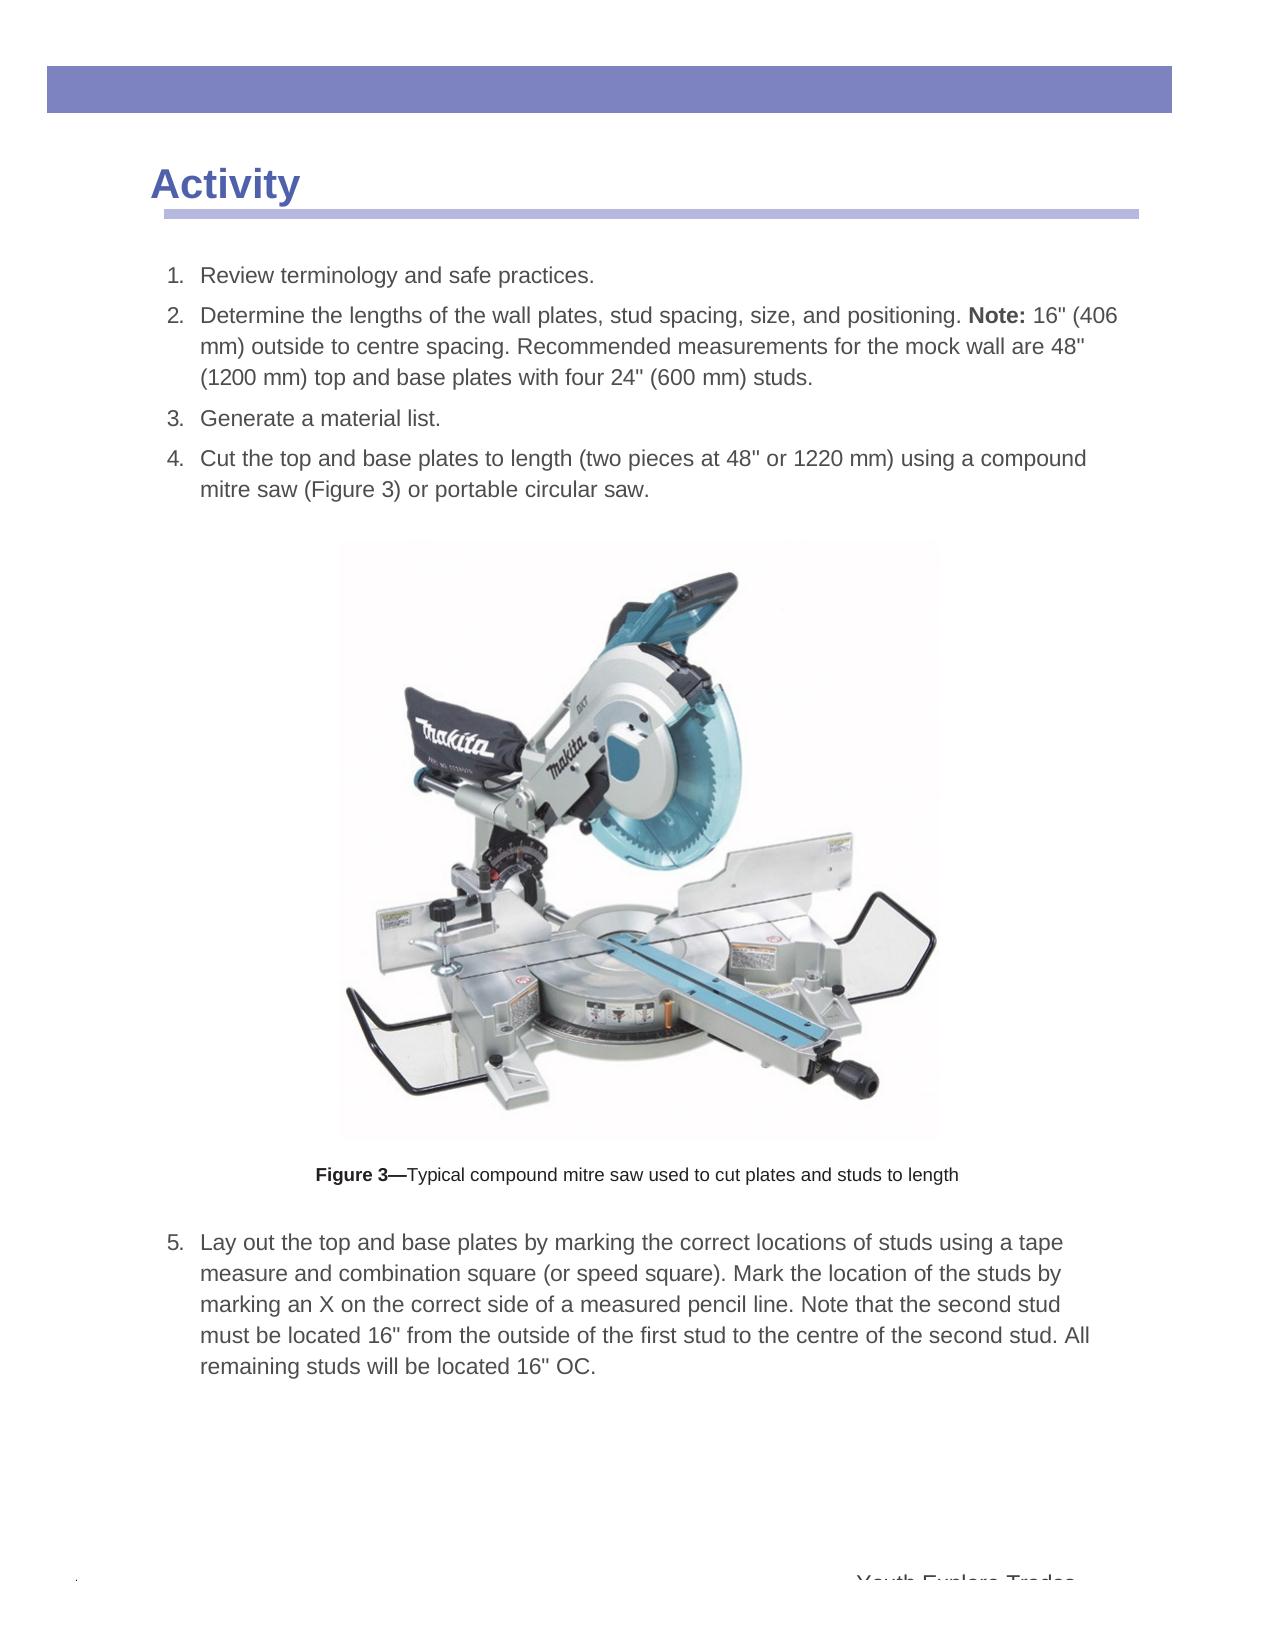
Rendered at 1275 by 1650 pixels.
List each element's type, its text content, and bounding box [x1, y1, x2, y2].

list Review terminology and safe practices. [167, 262, 1239, 288]
list Determine the lengths of the wall plates, stud spacing, size, and positioning. Note: 16" (406 mm) outside to centre spacing. Recommended measurements for the mock wall are 48" (1200 mm) top and base plates with four 24" (600 mm) studs. [167, 302, 1122, 391]
subtitle Activity [150, 160, 1239, 208]
text Figure 3—Typical compound mitre saw used to cut plates and studs to length [315, 1164, 1239, 1185]
list Cut the top and base plates to length (two pieces at 48" or 1220 mm) using a compound mitre saw (Figure 3) or portable circular saw. [167, 445, 1089, 503]
picture [339, 540, 940, 1141]
list Generate a material list. [167, 405, 1239, 431]
list Lay out the top and base plates by marking the correct locations of studs using a tape measure and combination square (or speed square). Mark the location of the studs by marking an X on the correct side of a measured pencil line. Note that the second stud must be located 16" from the outside of the first stud to the centre of the second stud. All remaining studs will be located 16" OC. [167, 1228, 1094, 1379]
